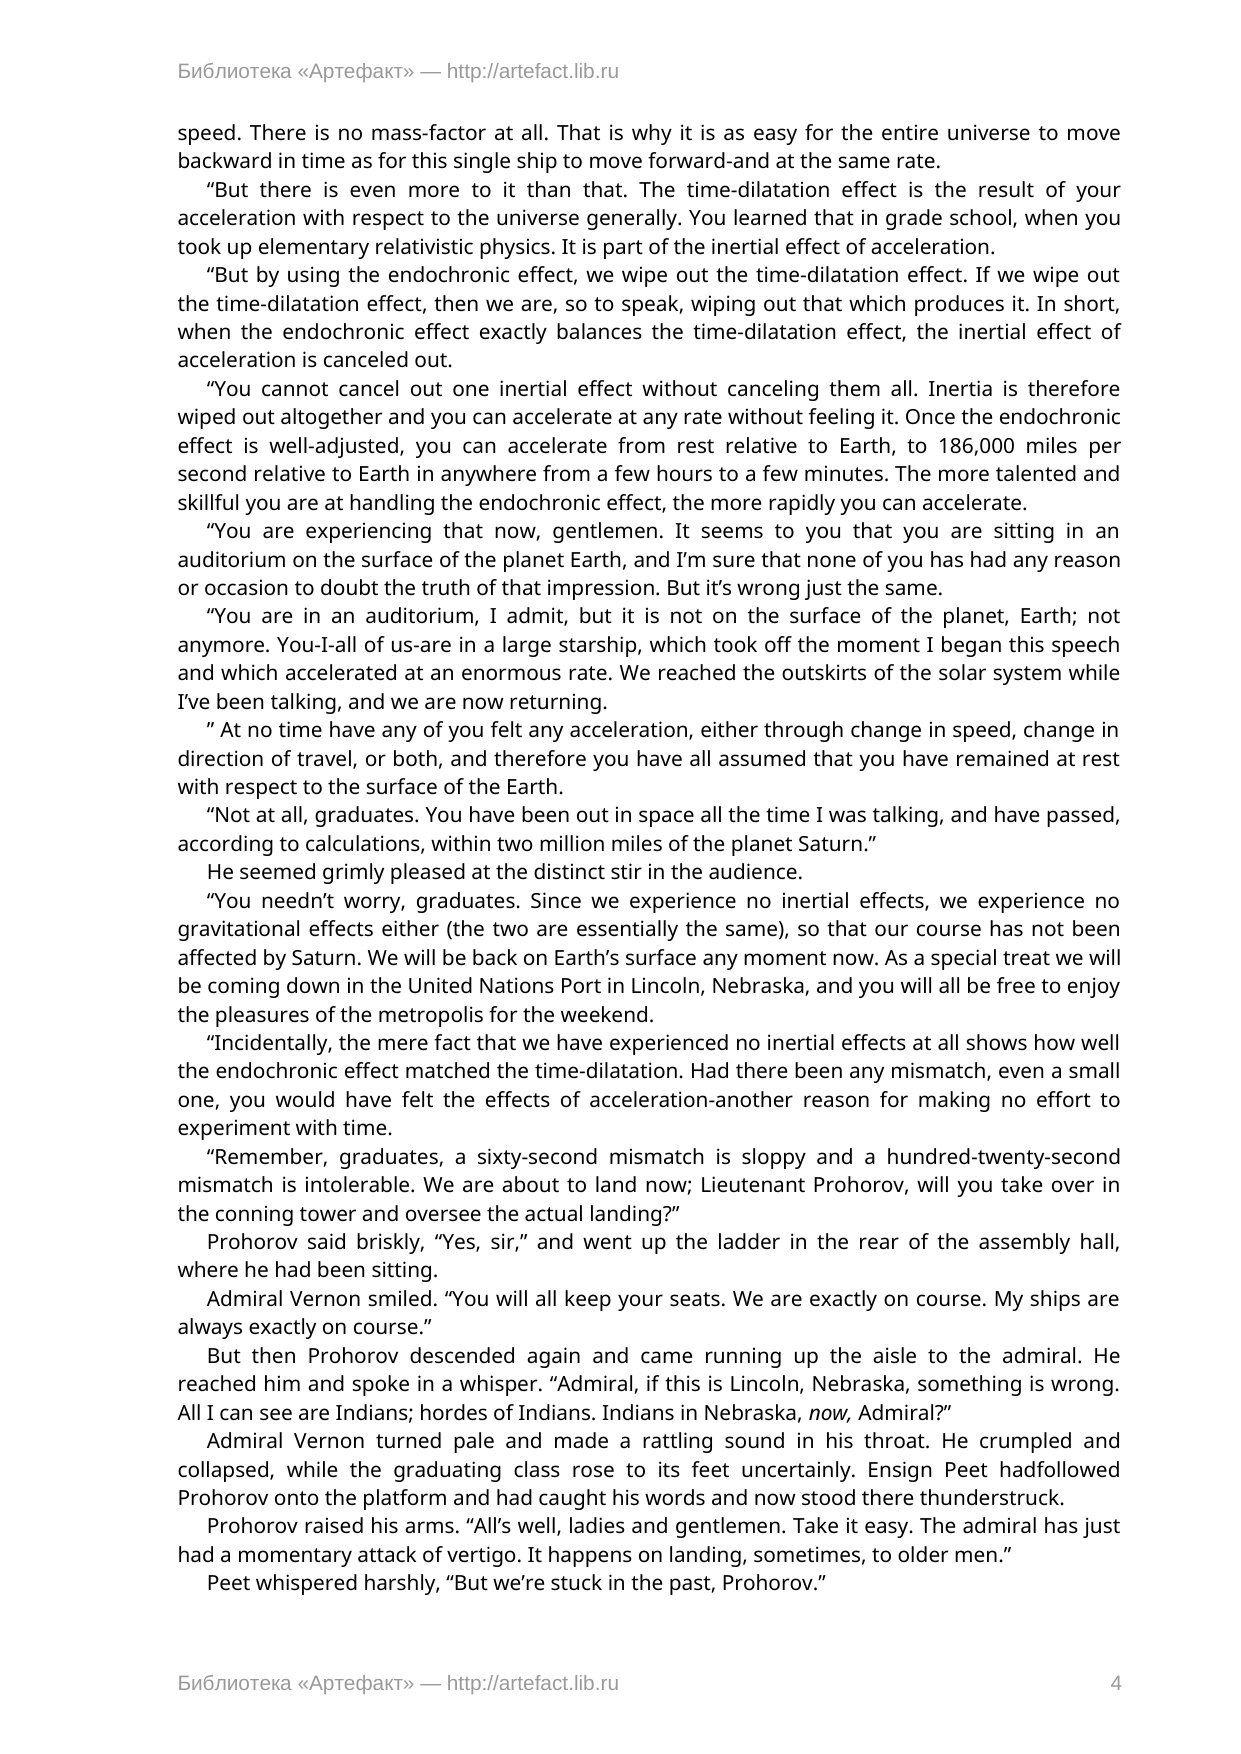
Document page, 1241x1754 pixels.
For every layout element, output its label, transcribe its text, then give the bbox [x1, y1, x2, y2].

text But then Prohorov descended again and came running up the aisle to the admiral. He reached him and spoke in a whisper. “Admiral, if this is Lincoln, Nebraska, something is wrong. All I can see are Indians; hordes of Indians. Indians in Nebraska, now, Admiral?” [177, 1341, 1122, 1426]
text “Not at all, graduates. You have been out in space all the time I was talking, and have passed, according to calculations, within two million miles of the planet Saturn.” [177, 801, 1122, 857]
text ” At no time have any of you felt any acceleration, either through change in speed, change in direction of travel, or both, and therefore you have all assumed that you have remained at rest with respect to the surface of the Earth. [177, 715, 1122, 801]
text Admiral Vernon smiled. “You will all keep your seats. We are exactly on course. My ships are always exactly on course.” [177, 1284, 1122, 1341]
text “You are in an auditorium, I admit, but it is not on the surface of the planet, Earth; not anymore. You-I-all of us-are in a large starship, which took off the moment I began this speech and which accelerated at an enormous rate. We reached the outskirts of the solar system while I’ve been talking, and we are now returning. [177, 602, 1122, 715]
text Prohorov said briskly, “Yes, sir,” and went up the ladder in the rear of the assembly hall, where he had been sitting. [177, 1227, 1122, 1284]
text “But there is even more to it than that. The time-dilatation effect is the result of your acceleration with respect to the universe generally. You learned that in grade school, when you took up elementary relativistic physics. It is part of the inertial effect of acceleration. [177, 175, 1122, 260]
text Peet whispered harshly, “But we’re stuck in the past, Prohorov.” [177, 1568, 1122, 1597]
text “Incidentally, the mere fact that we have experienced no inertial effects at all shows how well the endochronic effect matched the time-dilatation. Had there been any mismatch, even a small one, you would have felt the effects of acceleration-another reason for making no effort to experiment with time. [177, 1028, 1122, 1142]
text Admiral Vernon turned pale and made a rattling sound in his throat. He crumpled and collapsed, while the graduating class rose to its feet uncertainly. Ensign Peet hadfollowed Prohorov onto the platform and had caught his words and now stood there thunderstruck. [177, 1426, 1122, 1512]
text “But by using the endochronic effect, we wipe out the time-dilatation effect. If we wipe out the time-dilatation effect, then we are, so to speak, wiping out that which produces it. In short, when the endochronic effect exactly balances the time-dilatation effect, the inertial effect of acceleration is canceled out. [177, 260, 1122, 374]
text “You cannot cancel out one inertial effect without canceling them all. Inertia is therefore wiped out altogether and you can accelerate at any rate without feeling it. Once the endochronic effect is well-adjusted, you can accelerate from rest relative to Earth, to 186,000 miles per second relative to Earth in anywhere from a few hours to a few minutes. The more talented and skillful you are at handling the endochronic effect, the more rapidly you can accelerate. [177, 374, 1122, 516]
text He seemed grimly pleased at the distinct stir in the audience. [177, 857, 1122, 886]
text Prohorov raised his arms. “All’s well, ladies and gentlemen. Take it easy. The admiral has just had a momentary attack of vertigo. It happens on landing, sometimes, to older men.” [177, 1512, 1122, 1568]
text “You are experiencing that now, gentlemen. It seems to you that you are sitting in an auditorium on the surface of the planet Earth, and I’m sure that none of you has had any reason or occasion to doubt the truth of that impression. But it’s wrong just the same. [177, 516, 1122, 602]
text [177, 118, 1122, 175]
text “Remember, graduates, a sixty-second mismatch is sloppy and a hundred-twenty-second mismatch is intolerable. We are about to land now; Lieutenant Prohorov, will you take over in the conning tower and oversee the actual landing?” [177, 1142, 1122, 1227]
text “You needn’t worry, graduates. Since we experience no inertial effects, we experience no gravitational effects either (the two are essentially the same), so that our course has not been affected by Saturn. We will be back on Earth’s surface any moment now. As a special treat we will be coming down in the United Nations Port in Lincoln, Nebraska, and you will all be free to enjoy the pleasures of the metropolis for the weekend. [177, 886, 1122, 1028]
